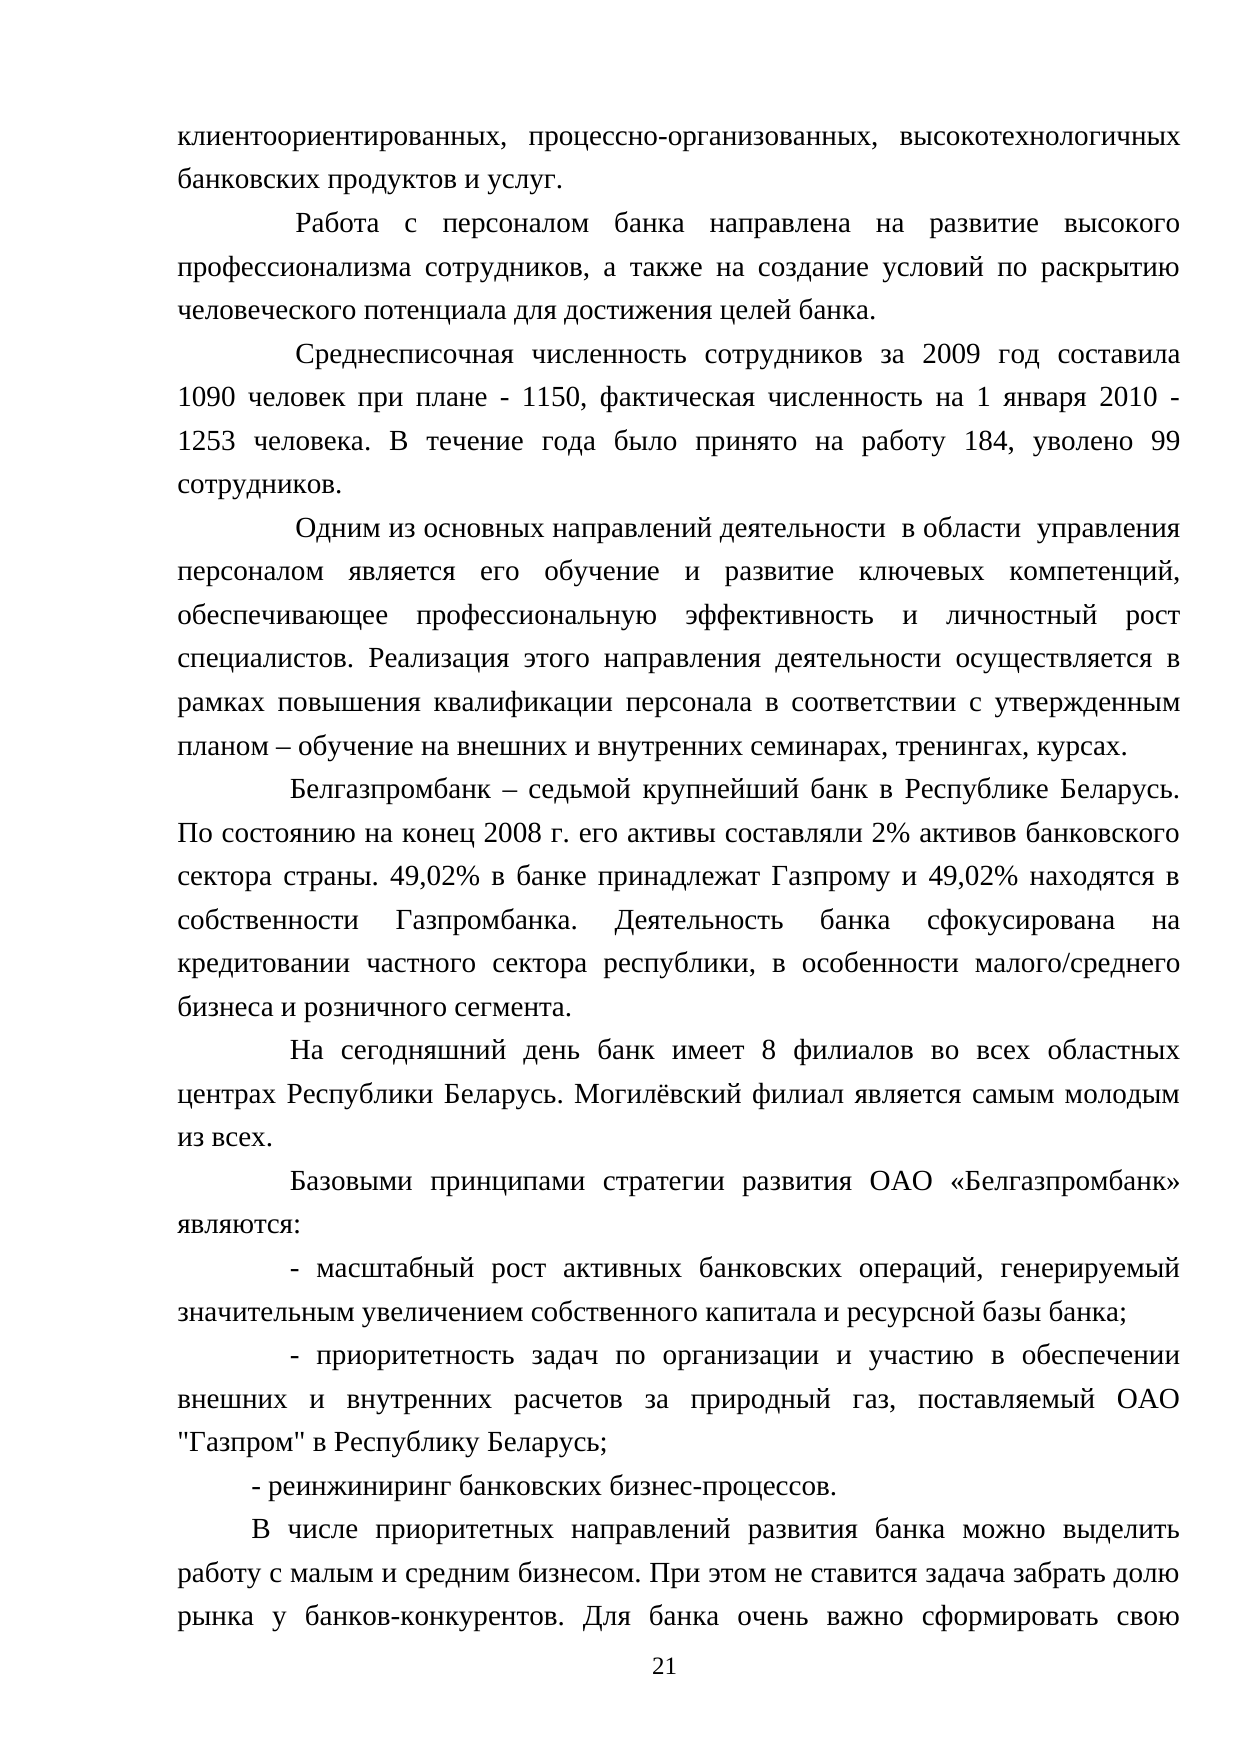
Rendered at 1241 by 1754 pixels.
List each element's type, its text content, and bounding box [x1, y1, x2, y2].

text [177, 1511, 1181, 1632]
text Базовыми принципами стратегии развития ОАО «Белгазпромбанк» являются: [177, 1163, 1181, 1240]
text Одним из основных направлений деятельности в области управления персоналом является его обучение и развитие ключевых компетенций, обеспечивающее профессиональную эффективность и личностный рост специалистов. Реализация этого направления деятельности осуществляется в рамках повышения квалификации персонала в соответствии с утвержденным планом – обучение на внешних и внутренних семинарах, тренингах, курсах. [177, 510, 1181, 761]
text - реинжиниринг банковских бизнес-процессов. [177, 1468, 1181, 1501]
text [177, 118, 1181, 195]
text Среднесписочная численность сотрудников за 2009 год составила 1090 человек при плане - 1150, фактическая численность на 1 января 2010 - 1253 человека. В течение года было принято на работу 184, уволено 99 сотрудников. [177, 336, 1181, 500]
text - масштабный рост активных банковских операций, генерируемый значительным увеличением собственного капитала и ресурсной базы банка; [177, 1250, 1181, 1327]
text Белгазпромбанк – седьмой крупнейший банк в Республике Беларусь. По состоянию на конец 2008 г. его активы составляли 2% активов банковского сектора страны. 49,02% в банке принадлежат Газпрому и 49,02% находятся в собственности Газпромбанка. Деятельность банка сфокусирована на кредитовании частного сектора республики, в особенности малого/среднего бизнеса и розничного сегмента. [177, 771, 1181, 1022]
text - приоритетность задач по организации и участию в обеспечении внешних и внутренних расчетов за природный газ, поставляемый ОАО "Газпром" в Республику Беларусь; [177, 1337, 1181, 1458]
text Работа с персоналом банка направлена на развитие высокого профессионализма сотрудников, а также на создание условий по раскрытию человеческого потенциала для достижения целей банка. [177, 205, 1181, 326]
text На сегодняшний день банк имеет 8 филиалов во всех областных центрах Республики Беларусь. Могилёвский филиал является самым молодым из всех. [177, 1032, 1181, 1153]
